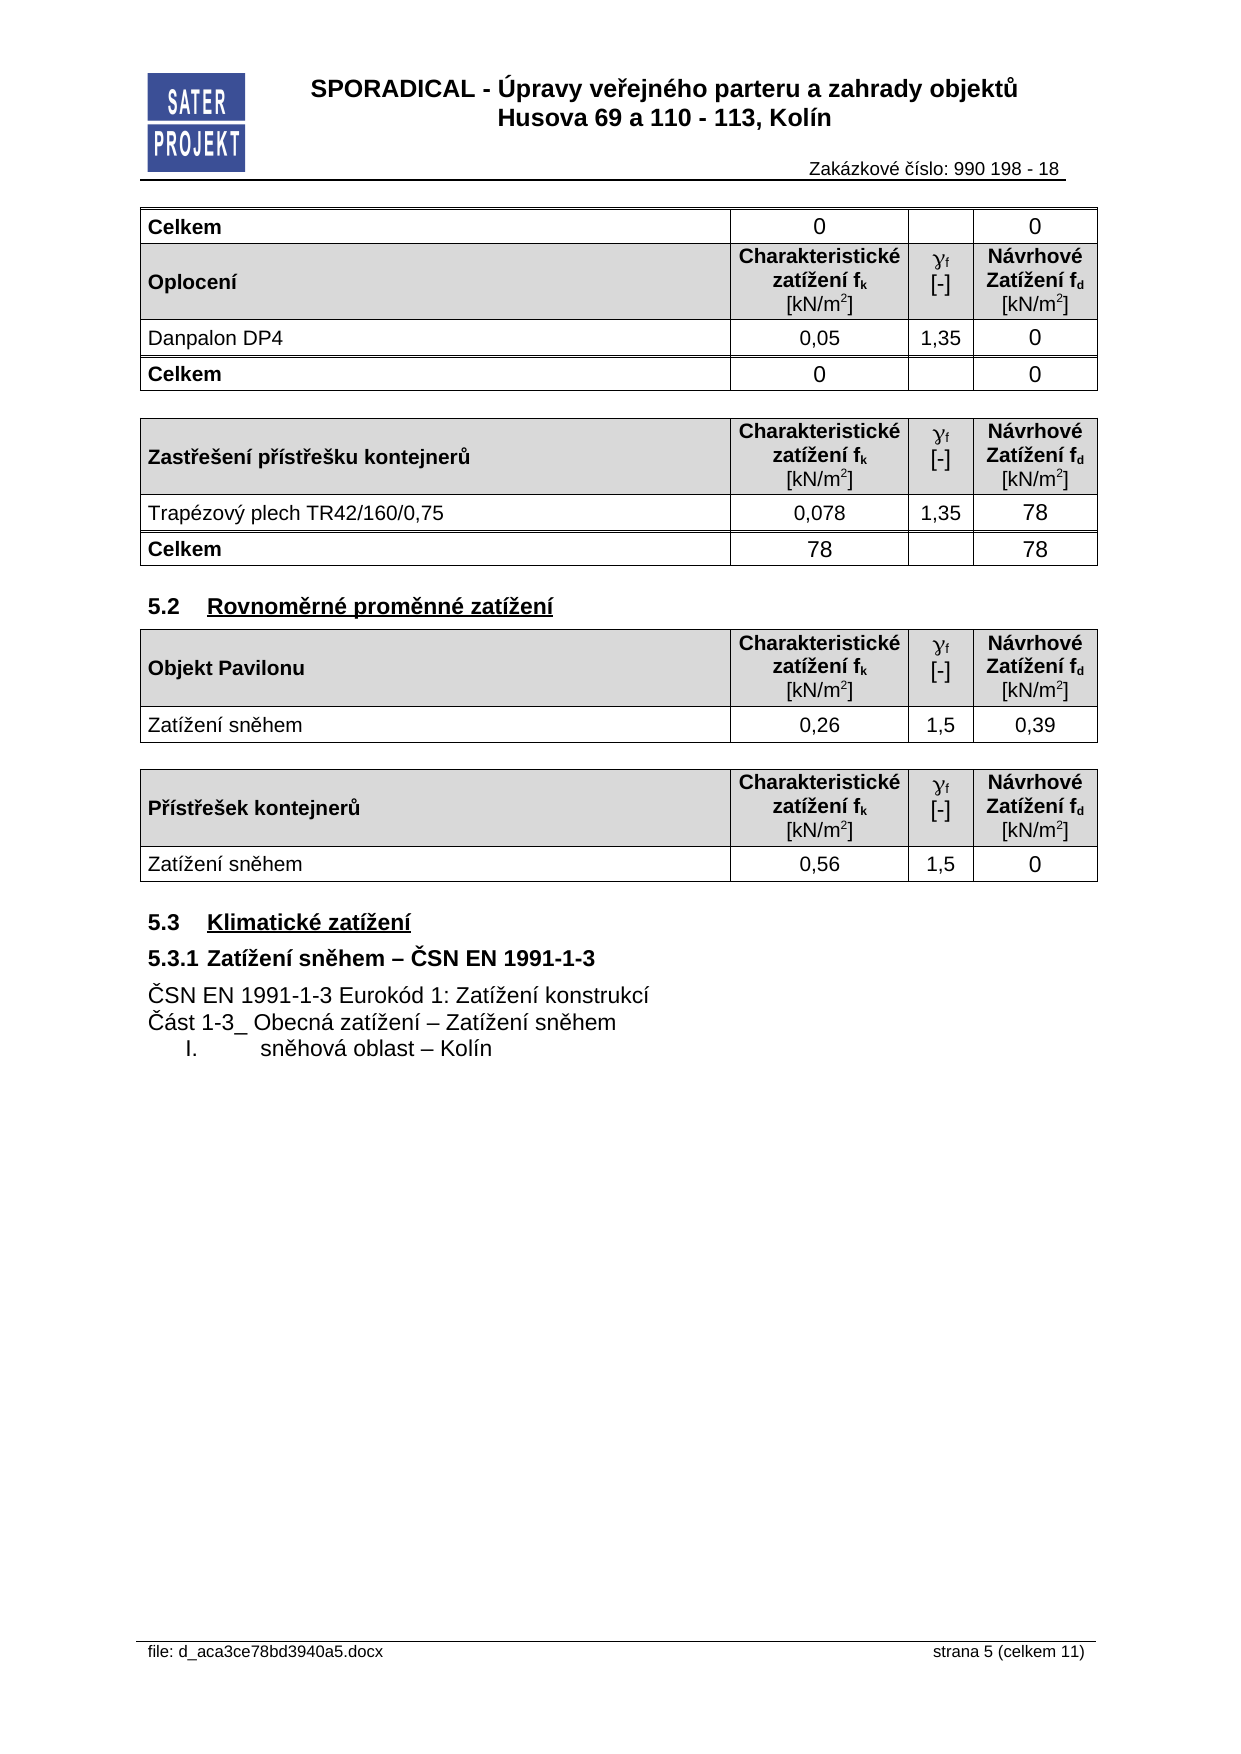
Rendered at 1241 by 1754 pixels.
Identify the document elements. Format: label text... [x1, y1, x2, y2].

table_cell Celkem [141, 533, 730, 565]
table_cell 0,84 [974, 847, 1097, 881]
table_cell Danpalon DP4 [141, 320, 730, 355]
table_cell 0,1 [731, 210, 908, 243]
table_cell Charakteristické zatížení fk [kN/m2] [731, 244, 908, 319]
subtitle Zatížení sněhem – ČSN EN 1991-1-3 [148, 945, 1092, 972]
picture [147, 73, 246, 172]
table_cell Celkem [141, 358, 730, 390]
table_header Přístřešek kontejnerů [141, 770, 730, 846]
table_cell 0,078 [731, 533, 908, 565]
table_header Návrhové Zatížení fd [kN/m2] [974, 419, 1097, 494]
table_cell 0,39 [974, 707, 1097, 742]
text Část 1-3_ Obecná zatížení – Zatížení sněhem [148, 1008, 1092, 1035]
table_cell 0,05 [731, 358, 908, 390]
table_cell Trapézový plech TR42/160/0,75 [141, 495, 730, 530]
table_header Objekt Pavilonu [141, 630, 730, 706]
table_header Charakteristické zatížení fk [kN/m2] [731, 770, 908, 846]
table_header Návrhové Zatížení fd [kN/m2] [974, 630, 1097, 706]
table_header f [-] [909, 630, 973, 706]
table_cell 1,5 [909, 707, 973, 742]
table_cell 1,35 [909, 320, 973, 355]
table_cell 0,07 [974, 320, 1097, 355]
table_header f [-] [909, 770, 973, 846]
table_cell 0,05 [731, 320, 908, 355]
table_cell Zatížení sněhem [141, 707, 730, 742]
subtitle Rovnoměrné proměnné zatížení [148, 593, 1092, 619]
table_cell Oplocení [141, 244, 730, 319]
table_cell Návrhové Zatížení fd [kN/m2] [974, 244, 1097, 319]
subtitle Klimatické zatížení [148, 908, 1092, 935]
table_cell 0,078 [731, 495, 908, 530]
table_cell 0,07 [974, 358, 1097, 390]
table_cell 1,35 [909, 495, 973, 530]
table_cell 0,26 [731, 707, 908, 742]
table_header Charakteristické zatížení fk [kN/m2] [731, 419, 908, 494]
table_cell Zatížení sněhem [141, 847, 730, 881]
table_header Charakteristické zatížení fk [kN/m2] [731, 630, 908, 706]
table_cell 1,5 [909, 847, 973, 881]
table_cell f [-] [909, 244, 973, 319]
table_cell 0,14 [974, 210, 1097, 243]
table_cell 0,105 [974, 495, 1097, 530]
table_cell Celkem [141, 210, 730, 243]
table_header Návrhové Zatížení fd [kN/m2] [974, 770, 1097, 846]
table_cell [909, 358, 973, 390]
table_header f [-] [909, 419, 973, 494]
text ČSN EN 1991-1-3 Eurokód 1: Zatížení konstrukcí [148, 982, 1092, 1008]
list sněhová oblast – Kolín [185, 1035, 1092, 1061]
table_header Zastřešení přístřešku kontejnerů [141, 419, 730, 494]
table_cell 0,56 [731, 847, 908, 881]
table_cell [909, 533, 973, 565]
table_cell 0,105 [974, 533, 1097, 565]
table_cell [909, 210, 973, 243]
